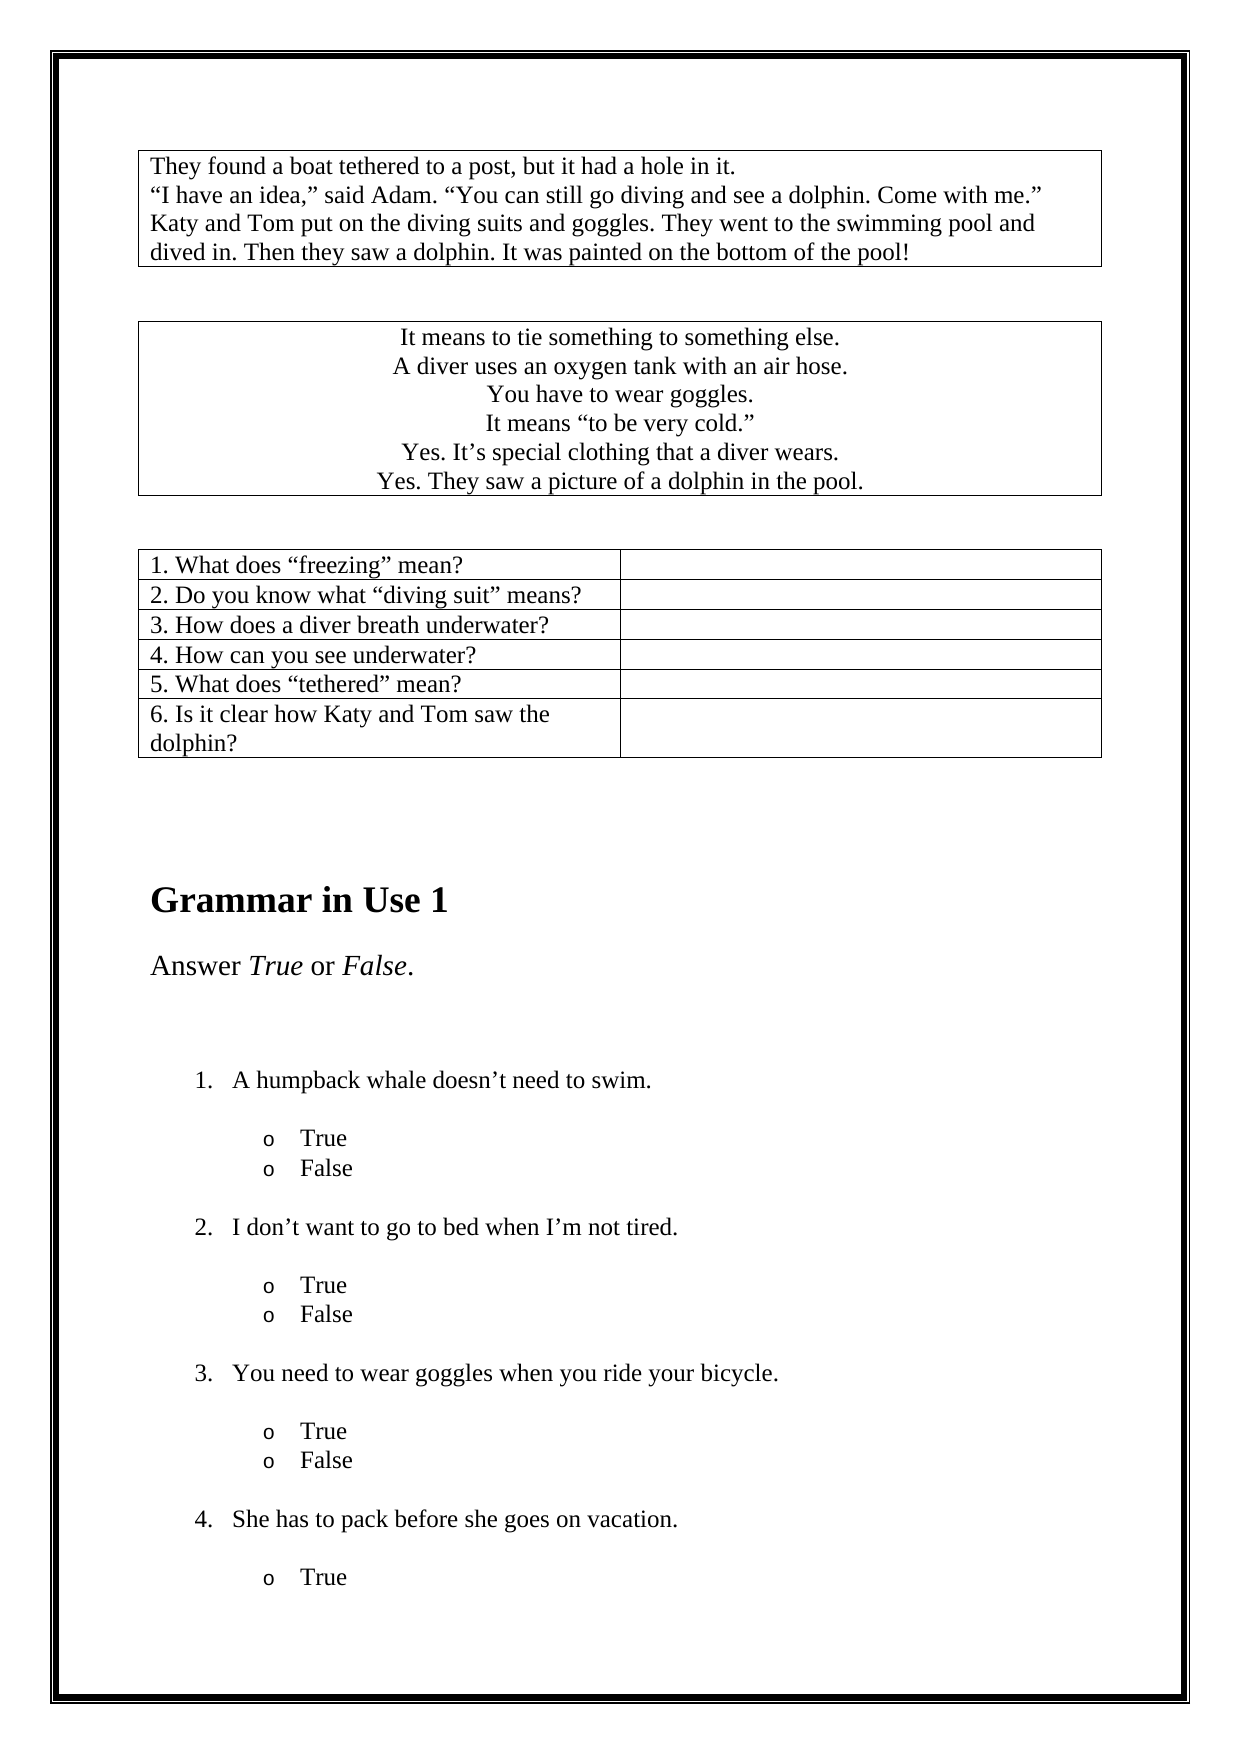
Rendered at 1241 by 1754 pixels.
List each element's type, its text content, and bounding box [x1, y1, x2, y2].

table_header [139, 151, 1101, 266]
text Grammar in Use 1 [150, 878, 1090, 921]
list True [262, 1562, 1090, 1592]
table_cell 6. Is it clear how Katy and Tom saw the dolphin? [139, 699, 620, 757]
table_cell [621, 640, 1101, 668]
list False [262, 1446, 1090, 1475]
list False [262, 1153, 1090, 1183]
table_cell 3. How does a diver breath underwater? [139, 610, 620, 639]
table_cell [621, 699, 1101, 757]
list She has to pack before she goes on vacation. [194, 1504, 1090, 1533]
list True [262, 1416, 1090, 1446]
table_cell 4. How can you see underwater? [139, 640, 620, 668]
list False [262, 1299, 1090, 1329]
table_header 1. What does “freezing” mean? [139, 550, 620, 579]
table_cell [621, 670, 1101, 698]
list A humpback whale doesn’t need to swim. [194, 1066, 1090, 1094]
list True [262, 1123, 1090, 1153]
text Answer True or False. [150, 948, 1090, 982]
table_cell 5. What does “tethered” mean? [139, 670, 620, 698]
list I don’t want to go to bed when I’m not tired. [194, 1212, 1090, 1241]
list True [262, 1270, 1090, 1299]
list You need to wear goggles when you ride your bicycle. [194, 1358, 1090, 1387]
table_cell [621, 580, 1101, 609]
table_header It means to tie something to something else. A diver uses an oxygen tank with an air hose. You have to wear goggles. It means “to be very cold.” Yes. It’s special clothing that a diver wears. Yes. They saw a picture of a dolphin in the pool. [139, 322, 1101, 494]
table_cell 2. Do you know what “diving suit” means? [139, 580, 620, 609]
table_header [621, 550, 1101, 579]
table_cell [621, 610, 1101, 639]
